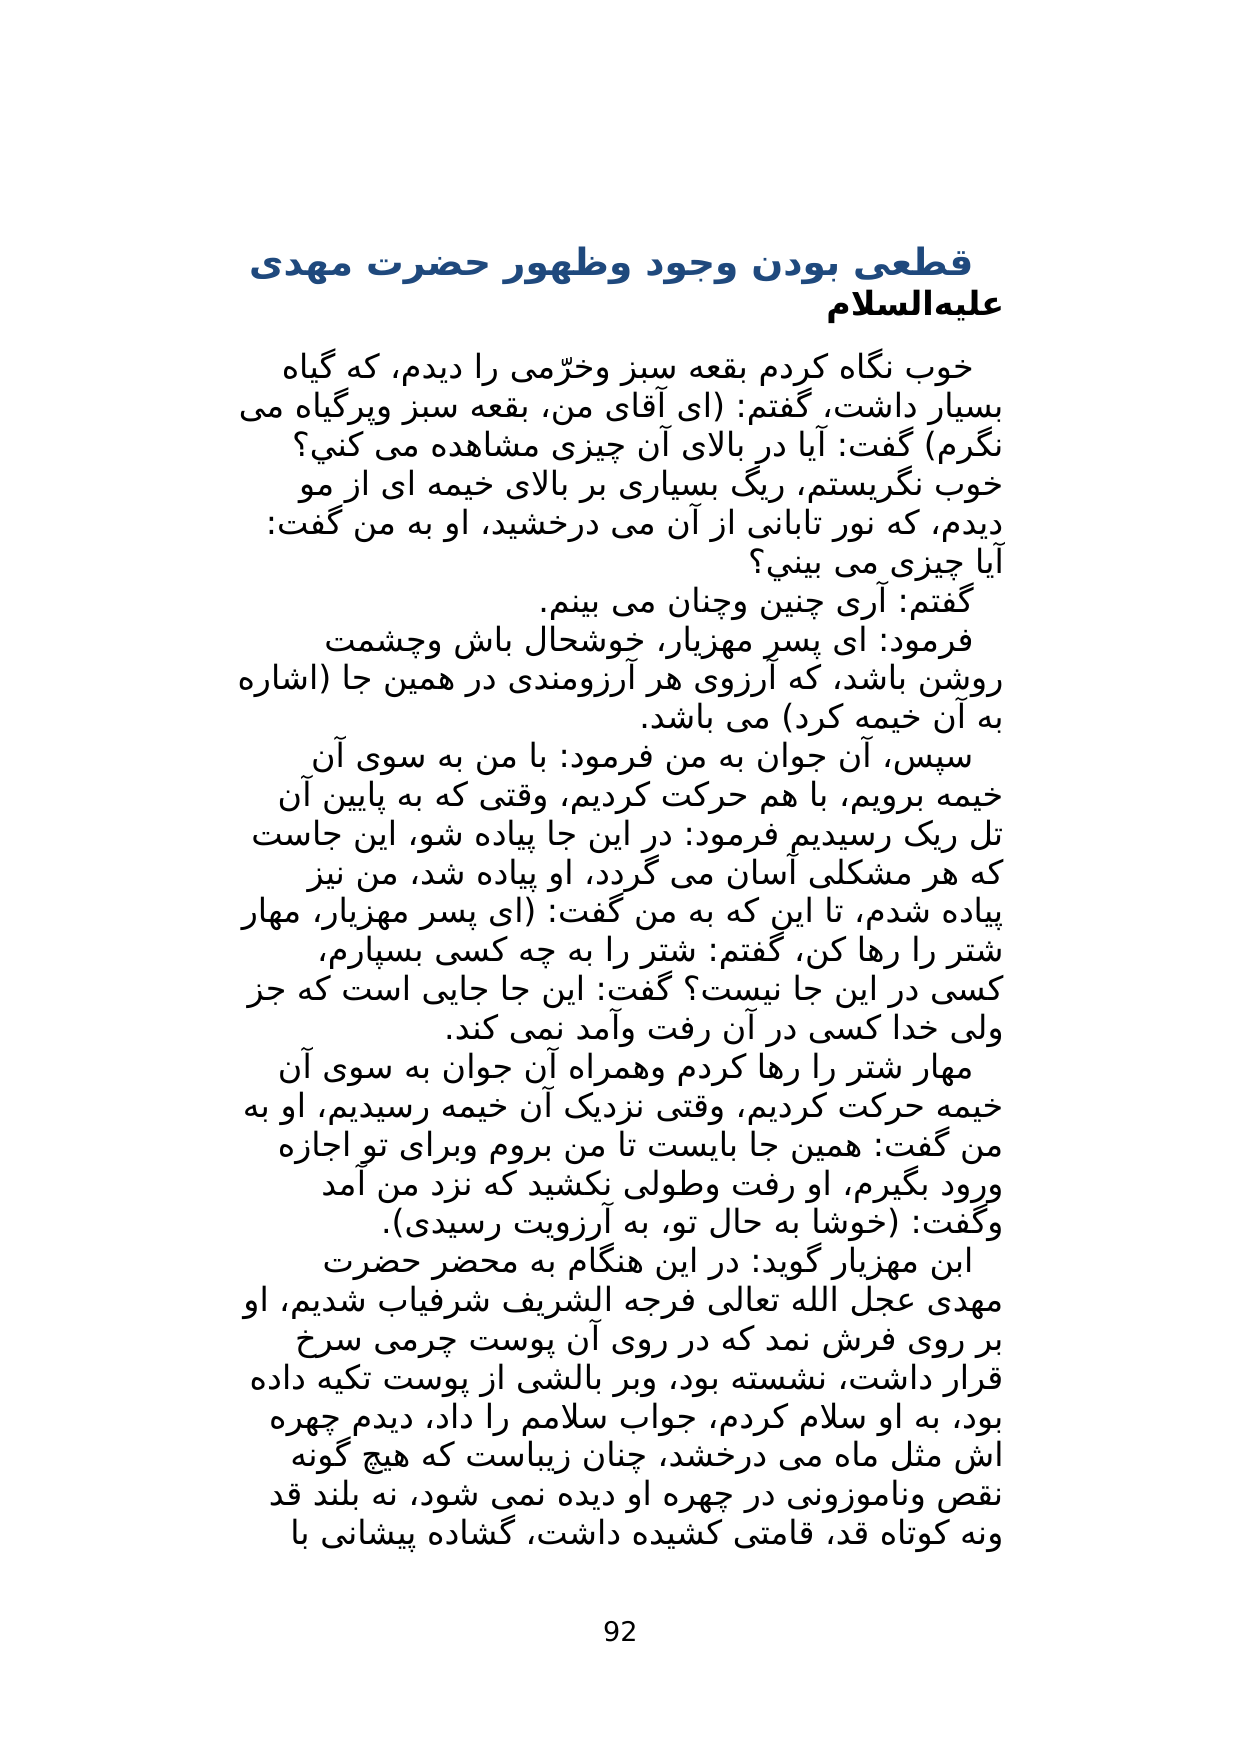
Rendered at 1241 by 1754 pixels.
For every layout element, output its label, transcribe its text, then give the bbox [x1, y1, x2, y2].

text سپس، آن جوان به من فرمود: با من به سوى آن خيمه برويم، با هم حرکت کرديم، وقتى که به پايين آن تل ريک رسيديم فرمود: در اين جا پياده شو، اين جاست که هر مشکلى آسان مى گردد، او پياده شد، من نيز پياده شدم، تا اين که به من گفت: (اى پسر مهزيار، مهار شتر را رها کن، گفتم: شتر را به چه کسى بسپارم، کسى در اين جا نيست؟ گفت: اين جا جايى است که جز ولی خدا کسى در آن رفت وآمد نمى کند. [236, 737, 1004, 1047]
text گفتم: آرى چنين وچنان مى بينم. [236, 581, 1004, 620]
text فرمود: اى پسر مهزيار، خوشحال باش وچشمت روشن باشد، که آرزوى هر آرزومندى در همين جا (اشاره به آن خيمه کرد) مى باشد. [236, 620, 1004, 737]
subtitle قطعى بودن وجود وظهور حضرت مهدى عليه‌السلام [236, 241, 1004, 323]
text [236, 1242, 1004, 1552]
text مهار شتر را رها کردم وهمراه آن جوان به سوى آن خيمه حرکت کرديم، وقتى نزديک آن خيمه رسيديم، او به من گفت: همين جا بايست تا من بروم وبراى تو اجازه ورود بگيرم، او رفت وطولى نکشيد که نزد من آمد وگفت: (خوشا به حال تو، به آرزويت رسيدی). [236, 1047, 1004, 1242]
text خوب نگاه کردم بقعه سبز وخرّمى را ديدم، که گياه بسيار داشت، گفتم: (اى آقاى من، بقعه سبز وپرگياه مى نگرم) گفت: آيا در بالاى آن چيزى مشاهده مى کني؟ خوب نگريستم، ريگ بسيارى بر بالاى خيمه اى از مو ديدم، که نور تابانى از آن مى درخشيد، او به من گفت: آيا چيزى مى بيني؟ [236, 348, 1004, 581]
